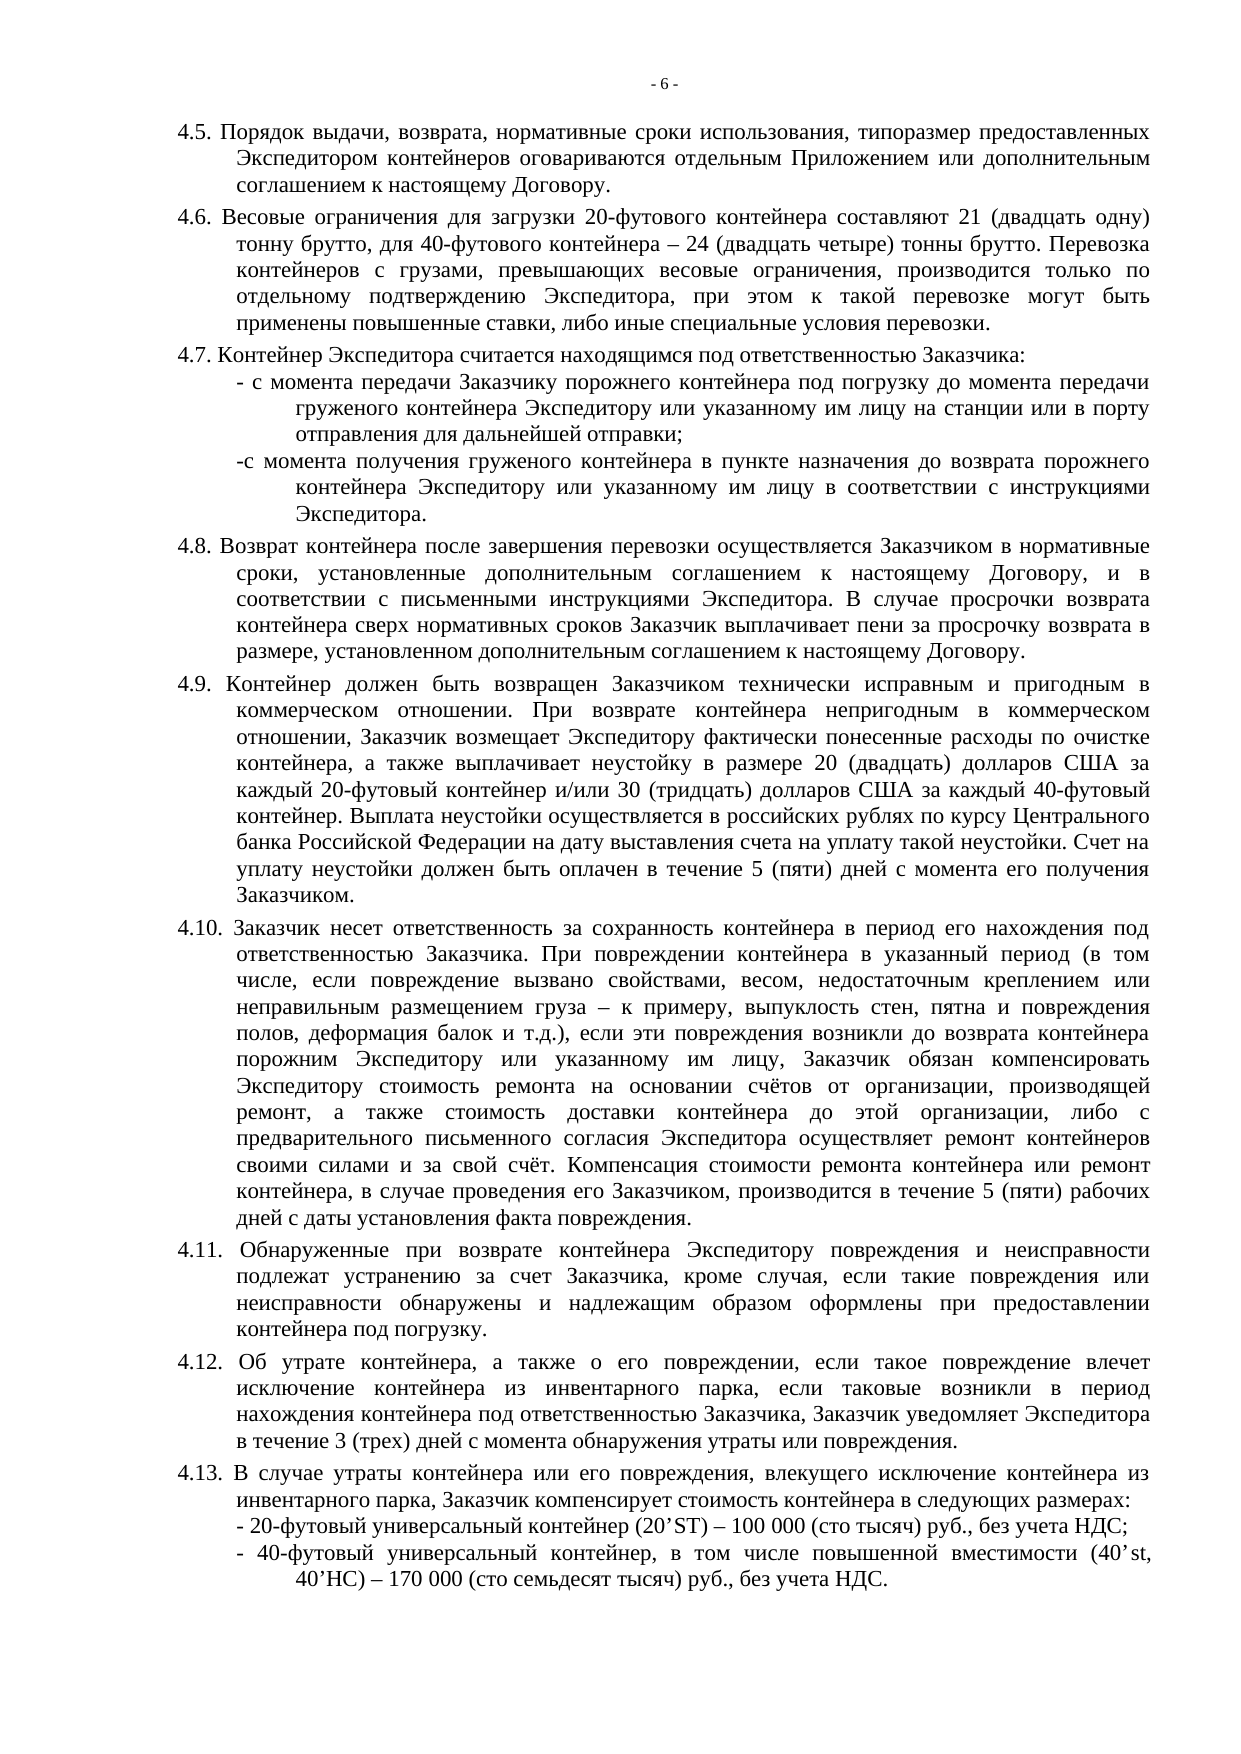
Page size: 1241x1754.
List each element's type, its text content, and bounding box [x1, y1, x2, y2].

text 4.10. Заказчик несет ответственность за сохранность контейнера в период его нахождения под ответственностью Заказчика. При повреждении контейнера в указанный период (в том числе, если повреждение вызвано свойствами, весом, недостаточным креплением или неправильным размещением груза – к примеру, выпуклость стен, пятна и повреждения полов, деформация балок и т.д.), если эти повреждения возникли до возврата контейнера порожним Экспедитору или указанному им лицу, Заказчик обязан компенсировать Экспедитору стоимость ремонта на основании счётов от организации, производящей ремонт, а также стоимость доставки контейнера до этой организации, либо с предварительного письменного согласия Экспедитора осуществляет ремонт контейнеров своими силами и за свой счёт. Компенсация стоимости ремонта контейнера или ремонт контейнера, в случае проведения его Заказчиком, производится в течение 5 (пяти) рабочих дней с даты установления факта повреждения. [177, 914, 1152, 1230]
text 4.5. Порядок выдачи, возврата, нормативные сроки использования, типоразмер предоставленных Экспедитором контейнеров оговариваются отдельным Приложением или дополнительным соглашением к настоящему Договору. [177, 118, 1152, 197]
text 4.7. Контейнер Экспедитора считается находящимся под ответственностью Заказчика: [177, 341, 1152, 368]
text 4.9. Контейнер должен быть возвращен Заказчиком технически исправным и пригодным в коммерческом отношении. При возврате контейнера непригодным в коммерческом отношении, Заказчик возмещает Экспедитору фактически понесенные расходы по очистке контейнера, а также выплачивает неустойку в размере 20 (двадцать) долларов США за каждый 20-футовый контейнер и/или 30 (тридцать) долларов США за каждый 40-футовый контейнер. Выплата неустойки осуществляется в российских рублях по курсу Центрального банка Российской Федерации на дату выставления счета на уплату такой неустойки. Счет на уплату неустойки должен быть оплачен в течение 5 (пяти) дней с момента его получения Заказчиком. [177, 670, 1152, 907]
text 4.8. Возврат контейнера после завершения перевозки осуществляется Заказчиком в нормативные сроки, установленные дополнительным соглашением к настоящему Договору, и в соответствии с письменными инструкциями Экспедитора. В случае просрочки возврата контейнера сверх нормативных сроков Заказчик выплачивает пени за просрочку возврата в размере, установленном дополнительным соглашением к настоящему Договору. [177, 532, 1152, 664]
text 4.12. Об утрате контейнера, а также о его повреждении, если такое повреждение влечет исключение контейнера из инвентарного парка, если таковые возникли в период нахождения контейнера под ответственностью Заказчика, Заказчик уведомляет Экспедитора в течение 3 (трех) дней с момента обнаружения утраты или повреждения. [177, 1348, 1152, 1453]
text - с момента передачи Заказчику порожнего контейнера под погрузку до момента передачи груженого контейнера Экспедитору или указанному им лицу на станции или в порту отправления для дальнейшей отправки; [236, 368, 1152, 447]
text 4.13. В случае утраты контейнера или его повреждения, влекущего исключение контейнера из инвентарного парка, Заказчик компенсирует стоимость контейнера в следующих размерах: [177, 1459, 1152, 1512]
text 4.11. Обнаруженные при возврате контейнера Экспедитору повреждения и неисправности подлежат устранению за счет Заказчика, кроме случая, если такие повреждения или неисправности обнаружены и надлежащим образом оформлены при предоставлении контейнера под погрузку. [177, 1236, 1152, 1342]
text - 20-футовый универсальный контейнер (20’ST) – 100 000 (сто тысяч) руб., без учета НДС; [236, 1512, 1152, 1538]
text - 40-футовый универсальный контейнер, в том числе повышенной вместимости (40’st, 40’HC) – 170 000 (сто семьдесят тысяч) руб., без учета НДС. [236, 1538, 1152, 1591]
text -с момента получения груженого контейнера в пункте назначения до возврата порожнего контейнера Экспедитору или указанному им лицу в соответствии с инструкциями Экспедитора. [236, 447, 1152, 526]
text 4.6. Весовые ограничения для загрузки 20-футового контейнера составляют 21 (двадцать одну) тонну брутто, для 40-футового контейнера – 24 (двадцать четыре) тонны брутто. Перевозка контейнеров с грузами, превышающих весовые ограничения, производится только по отдельному подтверждению Экспедитора, при этом к такой перевозке могут быть применены повышенные ставки, либо иные специальные условия перевозки. [177, 203, 1152, 335]
